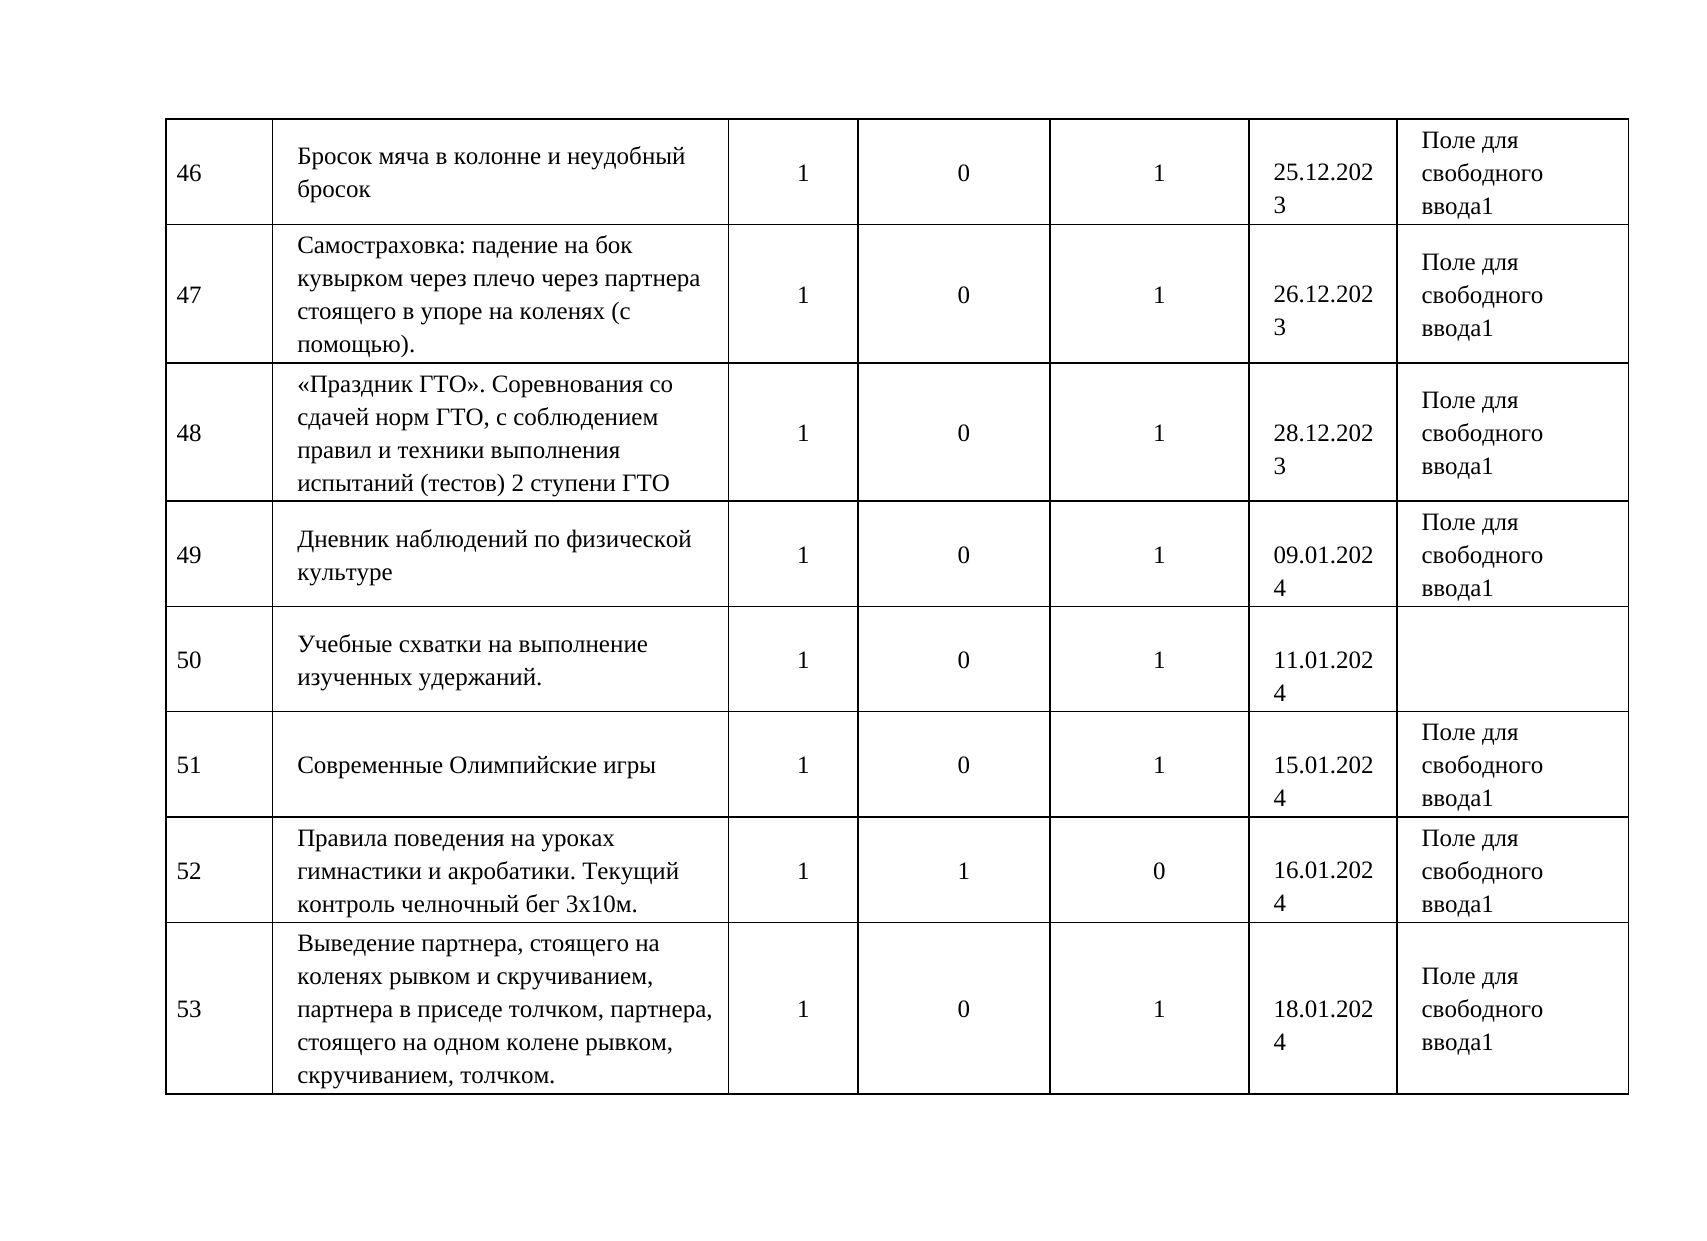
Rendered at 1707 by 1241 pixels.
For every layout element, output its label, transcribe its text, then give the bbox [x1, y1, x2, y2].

table_cell 28.12.2023 [1250, 364, 1396, 500]
table_cell Выведение партнера, стоящего на коленях рывком и скручиванием, партнера в приседе толчком, партнера, стоящего на одном колене рывком, скручиванием, толчком. [273, 923, 728, 1093]
table_cell 1 [729, 923, 857, 1093]
table_cell 52 [167, 818, 272, 921]
table_cell 51 [167, 712, 272, 816]
table_cell 48 [167, 364, 272, 500]
table_cell 1 [729, 818, 857, 921]
table_cell 0 [859, 364, 1049, 500]
table_cell 25.12.2023 [1250, 120, 1396, 223]
table_cell 1 [729, 607, 857, 711]
table_cell 0 [859, 225, 1049, 362]
table_cell 1 [1051, 712, 1248, 816]
table_cell 0 [859, 712, 1049, 816]
table_cell Поле для свободного ввода1 [1398, 225, 1628, 362]
table_cell 49 [167, 502, 272, 606]
table_cell 1 [729, 364, 857, 500]
table_cell 0 [859, 607, 1049, 711]
table_cell 0 [859, 923, 1049, 1093]
table_cell 53 [167, 923, 272, 1093]
table_cell 1 [729, 225, 857, 362]
table_cell Поле для свободного ввода1 [1398, 818, 1628, 921]
table_cell 1 [1051, 923, 1248, 1093]
table_cell 11.01.2024 [1250, 607, 1396, 711]
table_cell 1 [859, 818, 1049, 921]
table_cell 50 [167, 607, 272, 711]
table_cell 1 [1051, 364, 1248, 500]
table_cell «Праздник ГТО». Соревнования со сдачей норм ГТО, с соблюдением правил и техники выполнения испытаний (тестов) 2 ступени ГТО [273, 364, 728, 500]
table_cell 1 [729, 712, 857, 816]
table_cell [1398, 607, 1628, 711]
table_cell 47 [167, 225, 272, 362]
table_cell 1 [1051, 225, 1248, 362]
table_cell 0 [859, 120, 1049, 223]
table_cell 1 [1051, 607, 1248, 711]
table_cell Правила поведения на уроках гимнастики и акробатики. Текущий контроль челночный бег 3х10м. [273, 818, 728, 921]
table_cell Самостраховка: падение на бок кувырком через плечо через партнера стоящего в упоре на коленях (с помощью). [273, 225, 728, 362]
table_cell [1398, 923, 1628, 1093]
table_cell 0 [859, 502, 1049, 606]
table_cell 09.01.2024 [1250, 502, 1396, 606]
table_cell 1 [1051, 502, 1248, 606]
table_cell 46 [167, 120, 272, 223]
table_cell 1 [729, 502, 857, 606]
table_cell Поле для свободного ввода1 [1398, 712, 1628, 816]
table_cell Поле для свободного ввода1 [1398, 364, 1628, 500]
table_cell Современные Олимпийские игры [273, 712, 728, 816]
table_cell Поле для свободного ввода1 [1398, 502, 1628, 606]
table_cell Учебные схватки на выполнение изученных удержаний. [273, 607, 728, 711]
table_cell 15.01.2024 [1250, 712, 1396, 816]
table_cell 18.01.2024 [1250, 923, 1396, 1093]
table_cell 1 [729, 120, 857, 223]
table_cell Дневник наблюдений по физической культуре [273, 502, 728, 606]
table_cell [1398, 120, 1628, 223]
table_cell 26.12.2023 [1250, 225, 1396, 362]
table_cell Бросок мяча в колонне и неудобный бросок [273, 120, 728, 223]
table_cell 1 [1051, 120, 1248, 223]
table_cell 0 [1051, 818, 1248, 921]
table_cell 16.01.2024 [1250, 818, 1396, 921]
